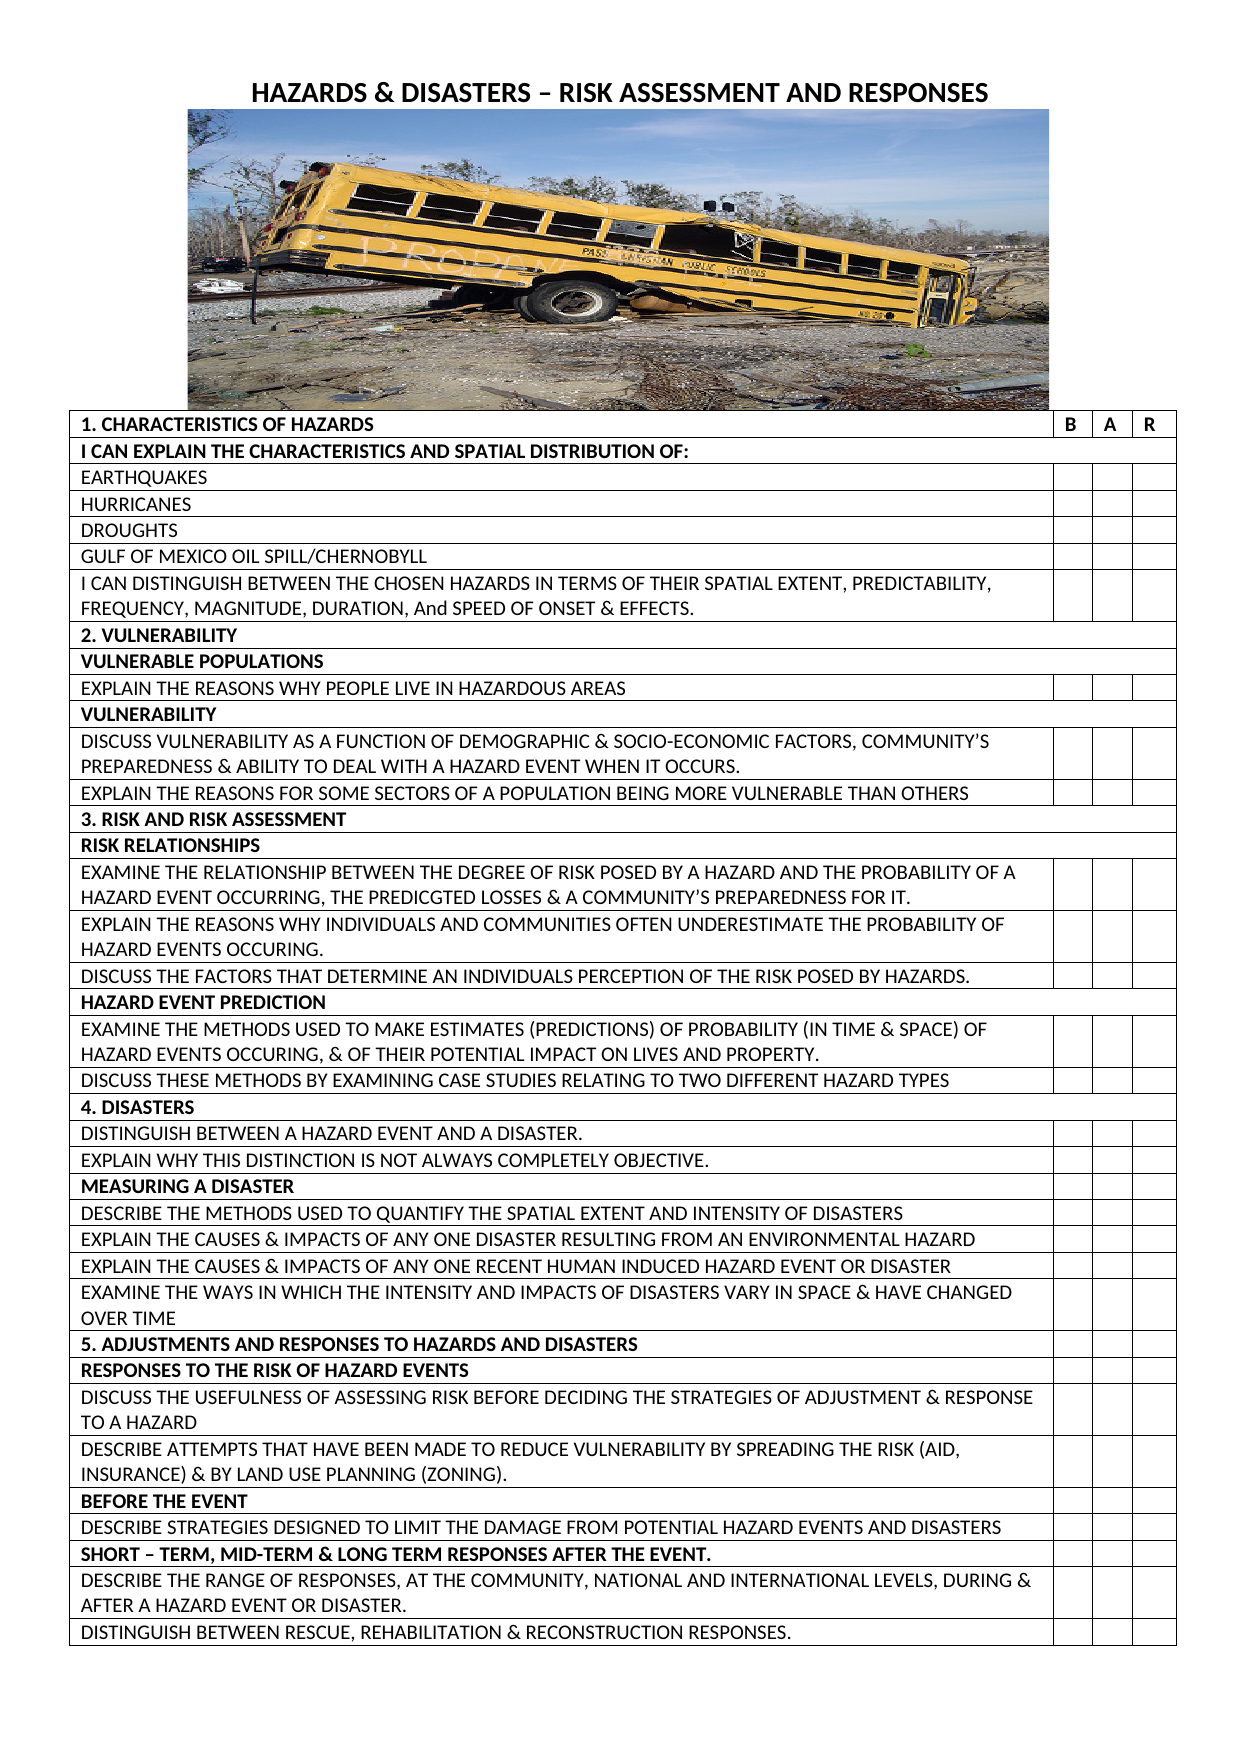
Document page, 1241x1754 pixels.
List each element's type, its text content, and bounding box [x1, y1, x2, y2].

table_cell RESPONSES TO THE RISK OF HAZARD EVENTS [70, 1358, 1053, 1383]
table_cell [1093, 1226, 1132, 1252]
table_cell [1133, 780, 1176, 805]
table_cell [1054, 1016, 1092, 1067]
table_cell [1054, 1279, 1092, 1330]
table_cell [1133, 1541, 1176, 1566]
table_cell [1133, 1279, 1176, 1330]
table_cell I CAN DISTINGUISH BETWEEN THE CHOSEN HAZARDS IN TERMS OF THEIR SPATIAL EXTENT, PREDICTABILITY, FREQUENCY, MAGNITUDE, DURATION, And SPEED OF ONSET & EFFECTS. [70, 570, 1053, 621]
table_cell [1093, 675, 1132, 700]
table_cell [1133, 1016, 1176, 1067]
table_cell [1093, 464, 1132, 490]
table_cell RISK RELATIONSHIPS [70, 833, 1176, 858]
table_cell [1093, 1567, 1132, 1618]
table_cell DISCUSS VULNERABILITY AS A FUNCTION OF DEMOGRAPHIC & SOCIO-ECONOMIC FACTORS, COMMUNITY’S PREPAREDNESS & ABILITY TO DEAL WITH A HAZARD EVENT WHEN IT OCCURS. [70, 728, 1053, 779]
table_cell [1093, 859, 1132, 910]
table_cell HAZARD EVENT PREDICTION [70, 989, 1176, 1015]
table_cell [1054, 1619, 1092, 1644]
table_cell [1133, 1226, 1176, 1252]
table_cell [1133, 544, 1176, 569]
table_cell VULNERABLE POPULATIONS [70, 649, 1176, 674]
table_cell EXPLAIN THE CAUSES & IMPACTS OF ANY ONE DISASTER RESULTING FROM AN ENVIRONMENTAL HAZARD [70, 1226, 1053, 1252]
table_cell [1133, 963, 1176, 988]
table_cell EXAMINE THE RELATIONSHIP BETWEEN THE DEGREE OF RISK POSED BY A HAZARD AND THE PROBABILITY OF A HAZARD EVENT OCCURRING, THE PREDICGTED LOSSES & A COMMUNITY’S PREPAREDNESS FOR IT. [70, 859, 1053, 910]
table_cell [1054, 544, 1092, 569]
table_cell [1054, 1068, 1092, 1093]
table_cell [1133, 570, 1176, 621]
table_cell GULF OF MEXICO OIL SPILL/CHERNOBYLL [70, 544, 1053, 569]
picture [187, 109, 1050, 410]
table_cell [1093, 1331, 1132, 1357]
table_cell EXAMINE THE WAYS IN WHICH THE INTENSITY AND IMPACTS OF DISASTERS VARY IN SPACE & HAVE CHANGED OVER TIME [70, 1279, 1053, 1330]
table_cell EXPLAIN WHY THIS DISTINCTION IS NOT ALWAYS COMPLETELY OBJECTIVE. [70, 1147, 1053, 1172]
table_cell [1093, 1016, 1132, 1067]
table_header A [1093, 411, 1132, 437]
table_cell [1133, 1174, 1176, 1199]
table_cell [1133, 1358, 1176, 1383]
table_cell [1133, 1514, 1176, 1540]
table_cell [1133, 859, 1176, 910]
table_cell [1133, 675, 1176, 700]
table_cell [1133, 491, 1176, 516]
table_cell [1093, 1174, 1132, 1199]
table_cell [1054, 491, 1092, 516]
table_cell [1054, 1384, 1092, 1435]
table_cell VULNERABILITY [70, 701, 1176, 727]
table_cell [1054, 911, 1092, 962]
table_cell [1093, 1279, 1132, 1330]
table_cell HURRICANES [70, 491, 1053, 516]
table_cell DESCRIBE THE METHODS USED TO QUANTIFY THE SPATIAL EXTENT AND INTENSITY OF DISASTERS [70, 1200, 1053, 1225]
table_cell [1054, 1200, 1092, 1225]
table_cell [1093, 517, 1132, 543]
table_cell 4. DISASTERS [70, 1094, 1176, 1119]
table_cell [1054, 728, 1092, 779]
table_cell DISCUSS THE FACTORS THAT DETERMINE AN INDIVIDUALS PERCEPTION OF THE RISK POSED BY HAZARDS. [70, 963, 1053, 988]
table_header R [1133, 411, 1176, 437]
table_cell [1054, 1226, 1092, 1252]
table_cell EXPLAIN THE REASONS WHY INDIVIDUALS AND COMMUNITIES OFTEN UNDERESTIMATE THE PROBABILITY OF HAZARD EVENTS OCCURING. [70, 911, 1053, 962]
table_cell [1133, 728, 1176, 779]
table_cell [1093, 963, 1132, 988]
table_cell [1133, 1619, 1176, 1644]
table_cell [1133, 1147, 1176, 1172]
text HAZARDS & DISASTERS – RISK ASSESSMENT AND RESPONSES [187, 74, 1053, 109]
table_cell [1093, 1488, 1132, 1513]
table_cell DESCRIBE STRATEGIES DESIGNED TO LIMIT THE DAMAGE FROM POTENTIAL HAZARD EVENTS AND DISASTERS [70, 1514, 1053, 1540]
table_cell DESCRIBE THE RANGE OF RESPONSES, AT THE COMMUNITY, NATIONAL AND INTERNATIONAL LEVELS, DURING & AFTER A HAZARD EVENT OR DISASTER. [70, 1567, 1053, 1618]
table_cell [1133, 517, 1176, 543]
table_cell [1133, 1331, 1176, 1357]
table_cell [1093, 1253, 1132, 1278]
table_cell [1093, 1147, 1132, 1172]
table_cell 2. VULNERABILITY [70, 622, 1176, 647]
table_cell [1133, 1068, 1176, 1093]
table_cell EARTHQUAKES [70, 464, 1053, 490]
table_cell [1054, 1541, 1092, 1566]
table_cell [1054, 859, 1092, 910]
table_cell [1133, 1488, 1176, 1513]
table_header B [1054, 411, 1092, 437]
table_cell [1133, 911, 1176, 962]
table_cell I CAN EXPLAIN THE CHARACTERISTICS AND SPATIAL DISTRIBUTION OF: [70, 438, 1176, 463]
table_cell DESCRIBE ATTEMPTS THAT HAVE BEEN MADE TO REDUCE VULNERABILITY BY SPREADING THE RISK (AID, INSURANCE) & BY LAND USE PLANNING (ZONING). [70, 1436, 1053, 1487]
table_cell [1054, 1514, 1092, 1540]
table_cell 3. RISK AND RISK ASSESSMENT [70, 806, 1176, 832]
table_cell [1054, 1331, 1092, 1357]
table_cell DISCUSS THESE METHODS BY EXAMINING CASE STUDIES RELATING TO TWO DIFFERENT HAZARD TYPES [70, 1068, 1053, 1093]
table_cell DISCUSS THE USEFULNESS OF ASSESSING RISK BEFORE DECIDING THE STRATEGIES OF ADJUSTMENT & RESPONSE TO A HAZARD [70, 1384, 1053, 1435]
table_cell [1093, 491, 1132, 516]
table_cell [1093, 1514, 1132, 1540]
table_cell [1093, 1436, 1132, 1487]
table_cell DROUGHTS [70, 517, 1053, 543]
table_cell DISTINGUISH BETWEEN RESCUE, REHABILITATION & RECONSTRUCTION RESPONSES. [70, 1619, 1053, 1644]
table_cell [1133, 1384, 1176, 1435]
table_cell EXPLAIN THE REASONS WHY PEOPLE LIVE IN HAZARDOUS AREAS [70, 675, 1053, 700]
table_cell [1133, 464, 1176, 490]
table_cell [1054, 675, 1092, 700]
table_cell SHORT – TERM, MID-TERM & LONG TERM RESPONSES AFTER THE EVENT. [70, 1541, 1053, 1566]
table_cell [1054, 963, 1092, 988]
table_cell MEASURING A DISASTER [70, 1174, 1053, 1199]
table_cell [1054, 1121, 1092, 1146]
table_cell [1093, 1068, 1132, 1093]
table_cell EXPLAIN THE CAUSES & IMPACTS OF ANY ONE RECENT HUMAN INDUCED HAZARD EVENT OR DISASTER [70, 1253, 1053, 1278]
table_cell EXAMINE THE METHODS USED TO MAKE ESTIMATES (PREDICTIONS) OF PROBABILITY (IN TIME & SPACE) OF HAZARD EVENTS OCCURING, & OF THEIR POTENTIAL IMPACT ON LIVES AND PROPERTY. [70, 1016, 1053, 1067]
table_cell [1054, 1253, 1092, 1278]
table_cell [1054, 1358, 1092, 1383]
table_cell DISTINGUISH BETWEEN A HAZARD EVENT AND A DISASTER. [70, 1121, 1053, 1146]
table_cell [1133, 1567, 1176, 1618]
table_cell [1093, 1121, 1132, 1146]
table_cell [1133, 1121, 1176, 1146]
table_cell [1054, 464, 1092, 490]
table_cell [1054, 570, 1092, 621]
table_cell BEFORE THE EVENT [70, 1488, 1053, 1513]
table_cell [1054, 1436, 1092, 1487]
table_cell [1093, 728, 1132, 779]
table_cell EXPLAIN THE REASONS FOR SOME SECTORS OF A POPULATION BEING MORE VULNERABLE THAN OTHERS [70, 780, 1053, 805]
table_cell [1054, 1567, 1092, 1618]
table_cell [1093, 1200, 1132, 1225]
table_cell [1133, 1200, 1176, 1225]
table_cell [1054, 517, 1092, 543]
table_cell [1093, 911, 1132, 962]
table_cell [1093, 1384, 1132, 1435]
table_cell [1093, 544, 1132, 569]
table_cell [1093, 1358, 1132, 1383]
table_cell [1054, 1174, 1092, 1199]
table_cell [1093, 1541, 1132, 1566]
table_header 1. CHARACTERISTICS OF HAZARDS [70, 411, 1053, 437]
table_cell [1133, 1436, 1176, 1487]
table_cell [1093, 1619, 1132, 1644]
table_cell [1054, 780, 1092, 805]
table_cell [1133, 1253, 1176, 1278]
table_cell [1054, 1147, 1092, 1172]
table_cell [1093, 570, 1132, 621]
table_cell [1054, 1488, 1092, 1513]
table_cell [1093, 780, 1132, 805]
table_cell 5. ADJUSTMENTS AND RESPONSES TO HAZARDS AND DISASTERS [70, 1331, 1053, 1357]
